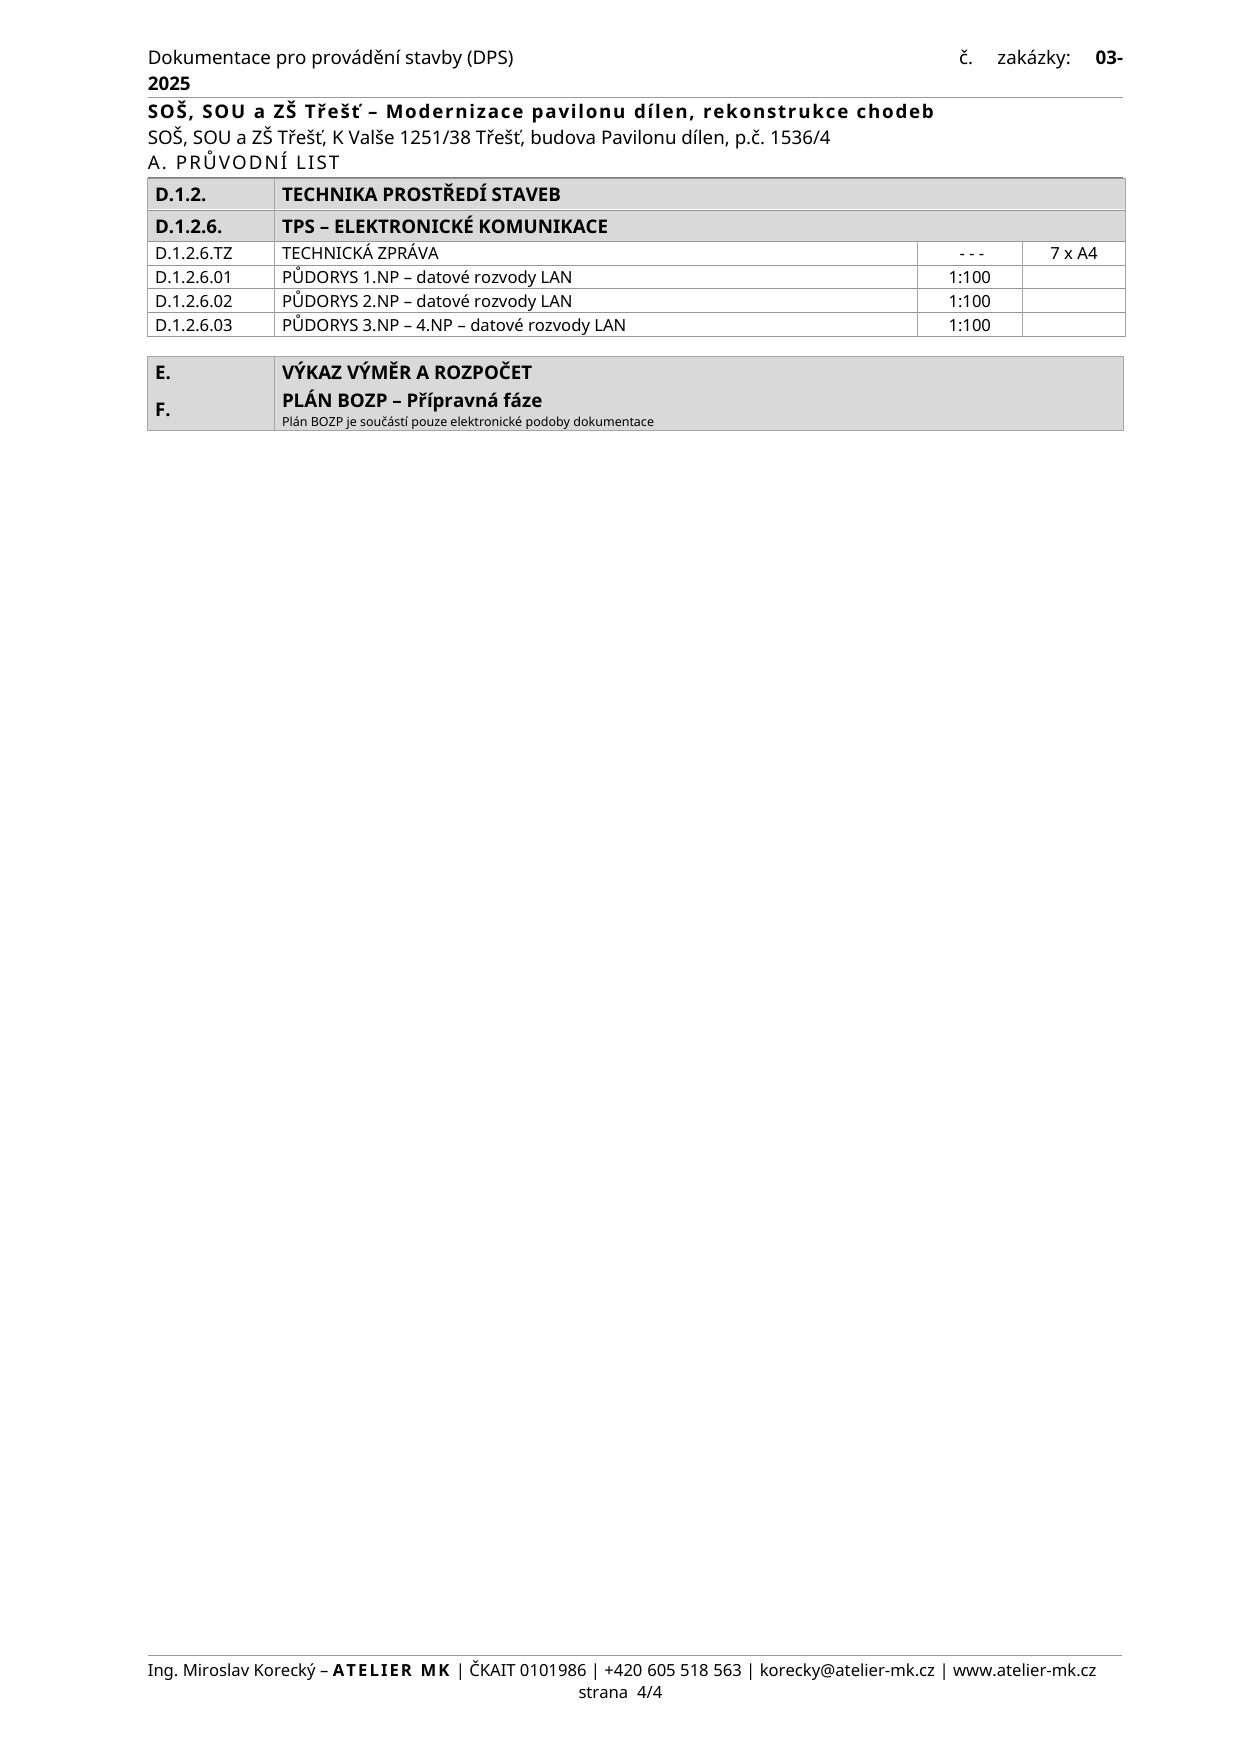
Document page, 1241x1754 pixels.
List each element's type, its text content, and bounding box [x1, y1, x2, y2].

table_cell TECHNICKÁ ZPRÁVA [275, 242, 917, 264]
table_cell PŮDORYS 1.NP – datové rozvody LAN [275, 266, 917, 288]
table_cell D.1.2.6.02 [148, 289, 274, 312]
table_header VÝKAZ VÝMĚR A ROZPOČET [275, 357, 1123, 387]
table_cell PLÁN BOZP – Přípravná fáze Plán BOZP je součástí pouze elektronické podoby dokumentace [275, 387, 1123, 430]
table_cell F. [148, 387, 274, 430]
table_cell D.1.2.6.03 [148, 313, 274, 336]
table_cell [1023, 313, 1125, 336]
table_cell 1:100 [918, 313, 1022, 336]
table_cell 1:100 [918, 289, 1022, 312]
table_cell 1:100 [918, 266, 1022, 288]
table_cell TECHNIKA PROSTŘEDÍ STAVEB [275, 179, 1125, 209]
table_cell 7 x A4 [1023, 242, 1125, 264]
table_cell D.1.2. [148, 179, 274, 209]
table_cell D.1.2.6.TZ [148, 242, 274, 264]
table_cell [1023, 266, 1125, 288]
table_cell PŮDORYS 3.NP – 4.NP – datové rozvody LAN [275, 313, 917, 336]
table_header E. [148, 357, 274, 387]
table_cell TPS – ELEKTRONICKÉ KOMUNIKACE [275, 211, 1125, 241]
table_cell D.1.2.6. [148, 211, 274, 241]
table_cell - - - [918, 242, 1022, 264]
table_cell PŮDORYS 2.NP – datové rozvody LAN [275, 289, 917, 312]
table_cell [1023, 289, 1125, 312]
table_cell D.1.2.6.01 [148, 266, 274, 288]
